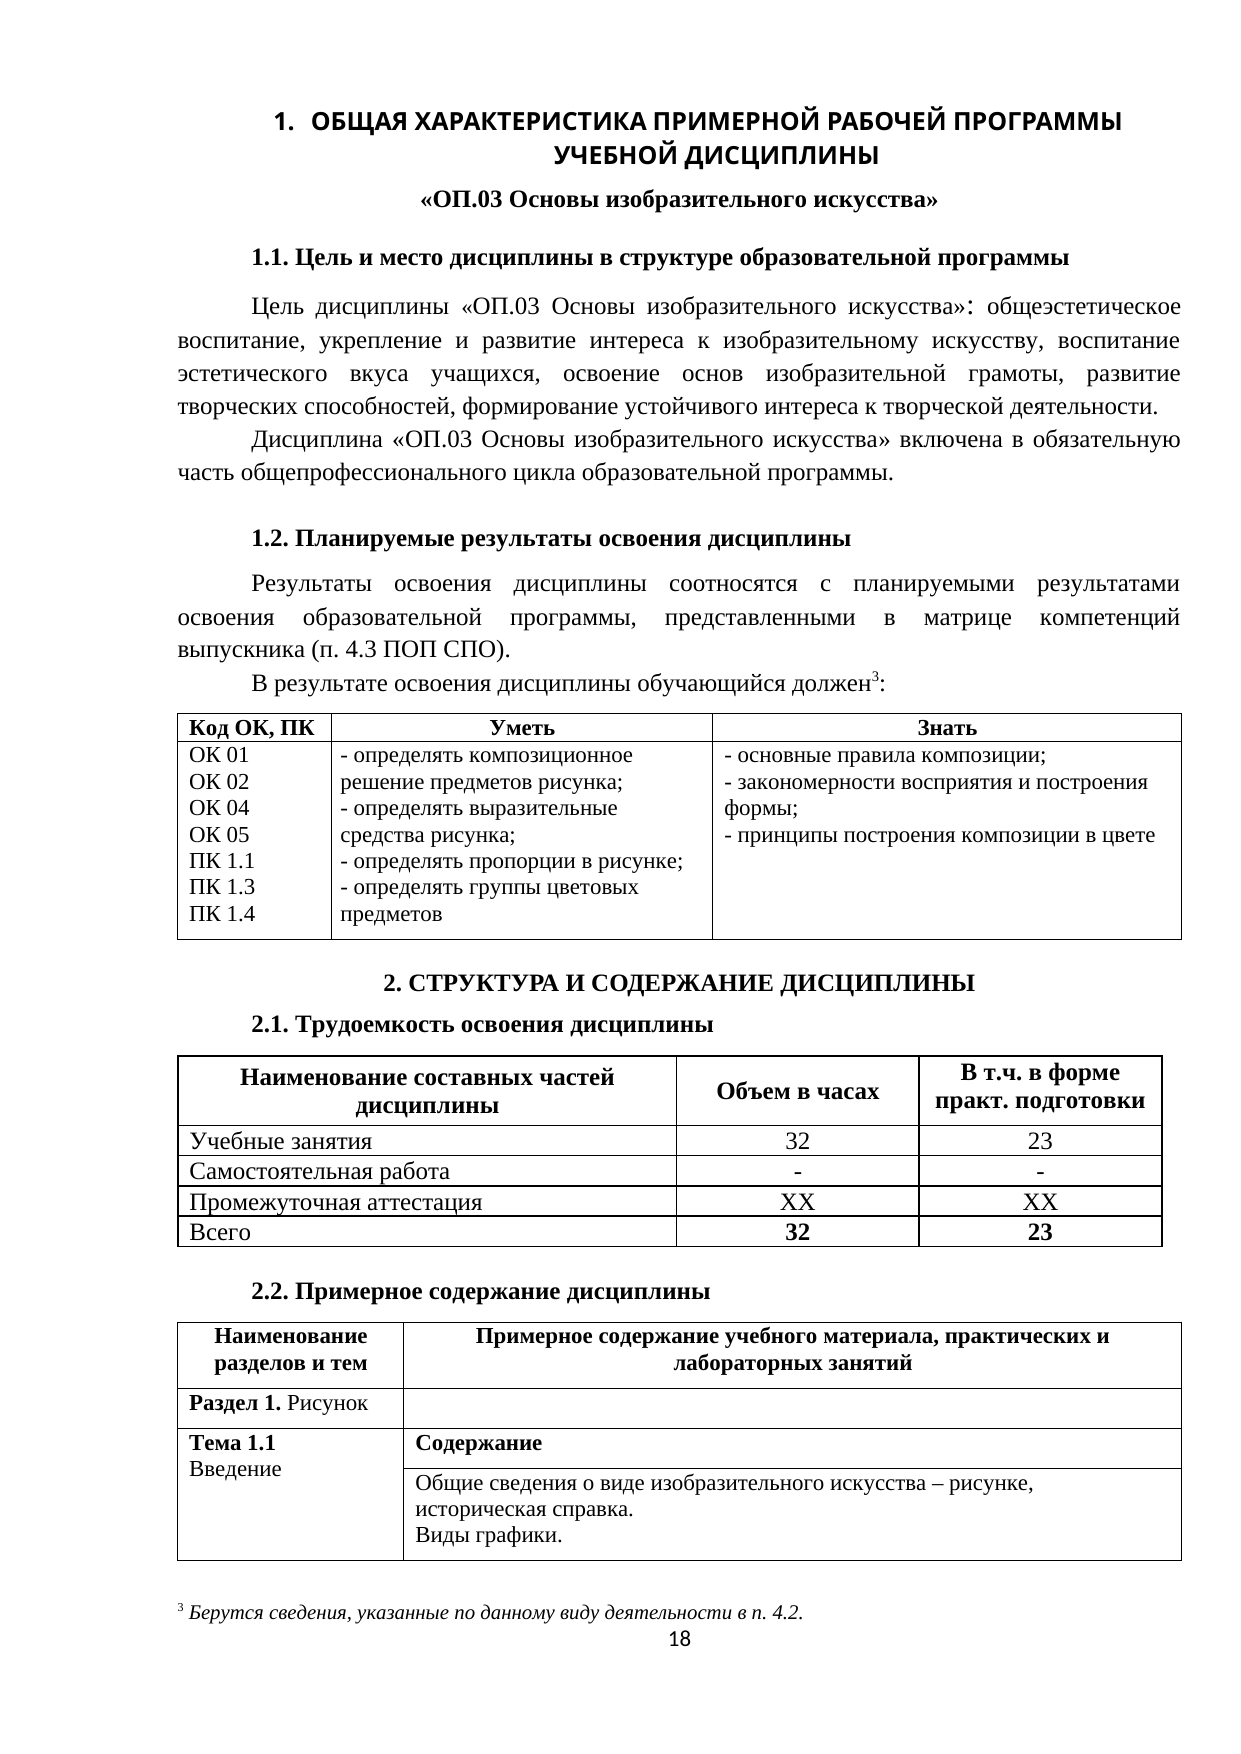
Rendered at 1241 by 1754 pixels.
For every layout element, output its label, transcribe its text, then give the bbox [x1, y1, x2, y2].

table_cell - определять композиционное решение предметов рисунка; - определять выразительные средства рисунка; - определять пропорции в рисунке; - определять группы цветовых предметов [332, 742, 712, 938]
text 1.2. Планируемые результаты освоения дисциплины [177, 523, 1181, 552]
table_header Знать [713, 714, 1181, 741]
table_cell 23 [920, 1217, 1161, 1246]
table_header В т.ч. в форме практ. подготовки [920, 1057, 1161, 1124]
table_cell ХХ [677, 1187, 918, 1215]
text 2. Структура и содержание ДИСЦИПЛИНЫ [177, 968, 1181, 997]
table_cell Промежуточная аттестация [179, 1187, 676, 1215]
table_header Наименование составных частей дисциплины [179, 1057, 676, 1124]
table_cell 32 [677, 1217, 918, 1246]
text Цель дисциплины «ОП.03 Основы изобразительного искусства»: общеэстетическое воспитание, укрепление и развитие интереса к изобразительному искусству, воспитание эстетического вкуса учащихся, освоение основ изобразительной грамоты, развитие творческих способностей, формирование устойчивого интереса к творческой деятельности. [177, 287, 1181, 420]
table_cell Учебные занятия [179, 1126, 676, 1155]
table_cell Содержание [404, 1429, 1181, 1468]
table_cell - основные правила композиции; - закономерности восприятия и построения формы; - принципы построения композиции в цвете [713, 742, 1181, 938]
table_cell 32 [677, 1126, 918, 1155]
table_cell Всего [179, 1217, 676, 1246]
table_header Объем в часах [677, 1057, 918, 1124]
table_cell Раздел 1. Рисунок [178, 1389, 403, 1428]
table_cell - [677, 1156, 918, 1185]
text В результате освоения дисциплины обучающийся должен: [177, 668, 1181, 696]
table_cell 23 [920, 1126, 1161, 1155]
table_cell ХХ [920, 1187, 1161, 1215]
list Общая характеристика ПРИМЕРНОЙ РАБОЧЕЙ ПРОГРАММЫ УЧЕБНОЙ ДИСЦИПЛИНЫ [215, 103, 1181, 172]
text 1.1. Цель и место дисциплины в структуре образовательной программы [177, 242, 1181, 270]
text «ОП.03 Основы изобразительного искусства» [177, 184, 1181, 213]
table_cell Тема 1.1 Введение [178, 1429, 403, 1560]
table_cell - [920, 1156, 1161, 1185]
table_cell [404, 1389, 1181, 1428]
table_header Код ОК, ПК [178, 714, 331, 741]
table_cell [404, 1469, 1181, 1560]
text Дисциплина «ОП.03 Основы изобразительного искусства» включена в обязательную часть общепрофессионального цикла образовательной программы. [177, 424, 1181, 486]
text Результаты освоения дисциплины соотносятся с планируемыми результатами освоения образовательной программы, представленными в матрице компетенций выпускника (п. 4.3 ПОП СПО). [177, 568, 1181, 663]
text 2.2. Примерное содержание дисциплины [177, 1276, 1181, 1305]
text 2.1. Трудоемкость освоения дисциплины [177, 1009, 1181, 1038]
table_cell ОК 01 ОК 02 ОК 04 ОК 05 ПК 1.1 ПК 1.3 ПК 1.4 [178, 742, 331, 938]
table_header Примерное содержание учебного материала, практических и лабораторных занятий [404, 1323, 1181, 1388]
table_header Уметь [332, 714, 712, 741]
table_header Наименование разделов и тем [178, 1323, 403, 1388]
table_cell Самостоятельная работа [179, 1156, 676, 1185]
